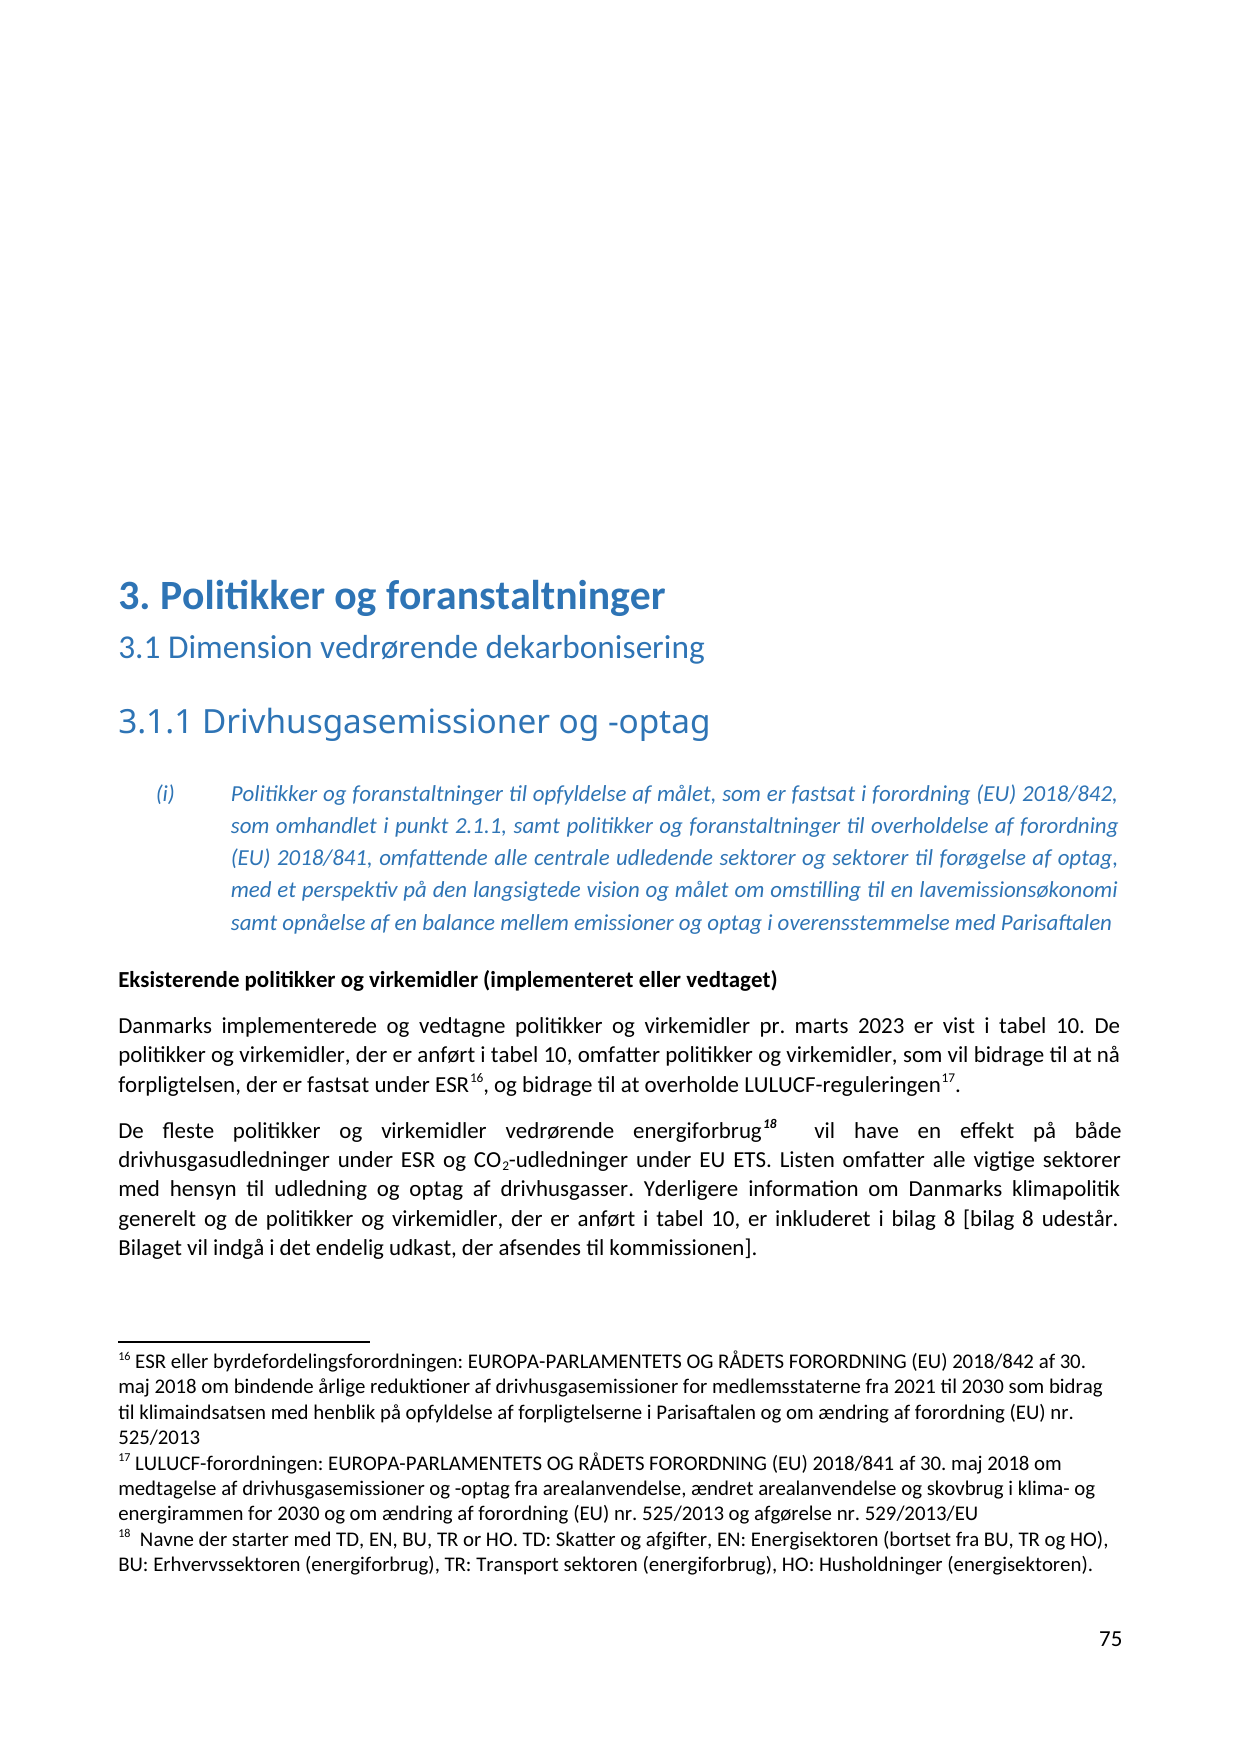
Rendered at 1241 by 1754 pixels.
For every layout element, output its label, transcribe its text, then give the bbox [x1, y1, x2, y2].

subtitle 3.1.1 Drivhusgasemissioner og -optag [118, 698, 1122, 743]
text De fleste politikker og virkemidler vedrørende energiforbrug vil have en effekt på både drivhusgasudledninger under ESR og CO2-udledninger under EU ETS. Listen omfatter alle vigtige sektorer med hensyn til udledning og optag af drivhusgasser. Yderligere information om Danmarks klimapolitik generelt og de politikker og virkemidler, der er anført i tabel 10, er inkluderet i bilag 8 [bilag 8 udestår. Bilaget vil indgå i det endelig udkast, der afsendes til kommissionen]. [118, 1116, 1122, 1261]
text Danmarks implementerede og vedtagne politikker og virkemidler pr. marts 2023 er vist i tabel 10. De politikker og virkemidler, der er anført i tabel 10, omfatter politikker og virkemidler, som vil bidrage til at nå forpligtelsen, der er fastsat under ESR, og bidrage til at overholde LULUCF-reguleringen. [118, 1011, 1122, 1098]
subtitle 3. Politikker og foranstaltninger [118, 569, 1122, 620]
subtitle 3.1 Dimension vedrørende dekarbonisering [118, 626, 1122, 667]
subtitle Politikker og foranstaltninger til opfyldelse af målet, som er fastsat i forordning (EU) 2018/842, som omhandlet i punkt 2.1.1, samt politikker og foranstaltninger til overholdelse af forordning (EU) 2018/841, omfattende alle centrale udledende sektorer og sektorer til forøgelse af optag, med et perspektiv på den langsigtede vision og målet om omstilling til en lavemissionsøkonomi samt opnåelse af en balance mellem emissioner og optag i overensstemmelse med Parisaftalen [156, 779, 1122, 936]
text Eksisterende politikker og virkemidler (implementeret eller vedtaget) [118, 965, 1122, 993]
